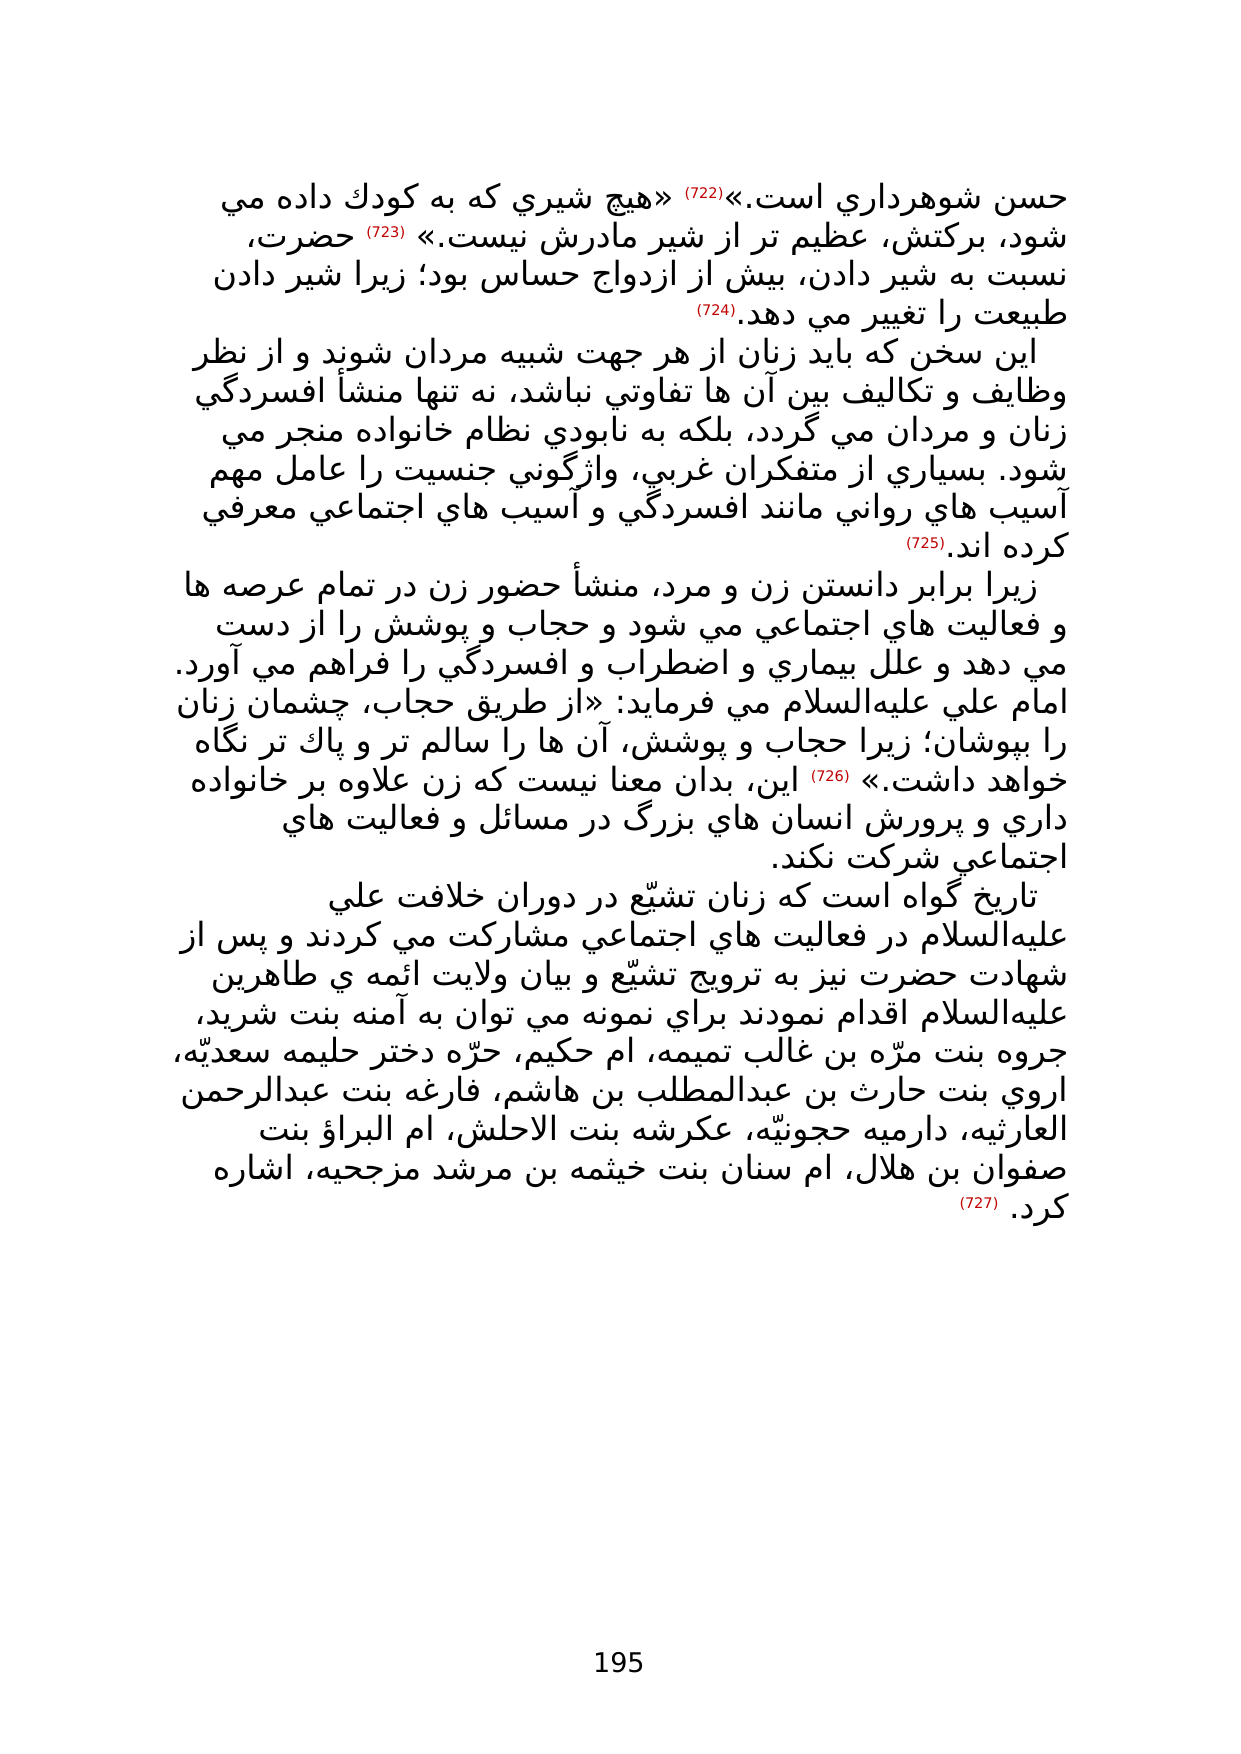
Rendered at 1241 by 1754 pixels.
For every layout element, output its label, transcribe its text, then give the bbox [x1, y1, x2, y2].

text زيرا برابر دانستن زن و مرد، منشأ حضور زن در تمام عرصه ها و فعاليت هاي اجتماعي مي شود و حجاب و پوشش را از دست مي دهد و علل بيماري و اضطراب و افسردگي را فراهم مي آورد. امام علي عليه‌السلام مي فرمايد: «از طريق حجاب، چشمان زنان را بپوشان؛ زيرا حجاب و پوشش، آن ها را سالم تر و پاك تر نگاه خواهد داشت.» (726) اين، بدان معنا نيست كه زن علاوه بر خانواده داري و پرورش انسان هاي بزرگ در مسائل و فعاليت هاي اجتماعي شركت نكند. [169, 566, 1069, 877]
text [169, 177, 1069, 333]
text تاريخ گواه است كه زنان تشيّع در دوران خلافت علي عليه‌السلام در فعاليت هاي اجتماعي مشاركت مي كردند و پس از شهادت حضرت نيز به ترويج تشيّع و بيان ولايت ائمه ي طاهرين عليه‌السلام اقدام نمودند براي نمونه مي توان به آمنه بنت شريد، جروه بنت مرّه بن غالب تميمه، ام حكيم، حرّه دختر حليمه سعديّه، اروي بنت حارث بن عبدالمطلب بن هاشم، فارغه بنت عبدالرحمن العارثيه، دارميه حجونيّه، عكرشه بنت الاحلش، ام البراؤ بنت صفوان بن هلال، ام سنان بنت خيثمه بن مرشد مزجحيه، اشاره كرد. (727) [169, 877, 1069, 1226]
text اين سخن كه بايد زنان از هر جهت شبيه مردان شوند و از نظر وظايف و تكاليف بين آن ها تفاوتي نباشد، نه تنها منشأ افسردگي زنان و مردان مي گردد، بلكه به نابودي نظام خانواده منجر مي شود. بسياري از متفكران غربي، واژگوني جنسيت را عامل مهم آسيب هاي رواني مانند افسردگي و آسيب هاي اجتماعي معرفي كرده اند.(725) [169, 333, 1069, 566]
